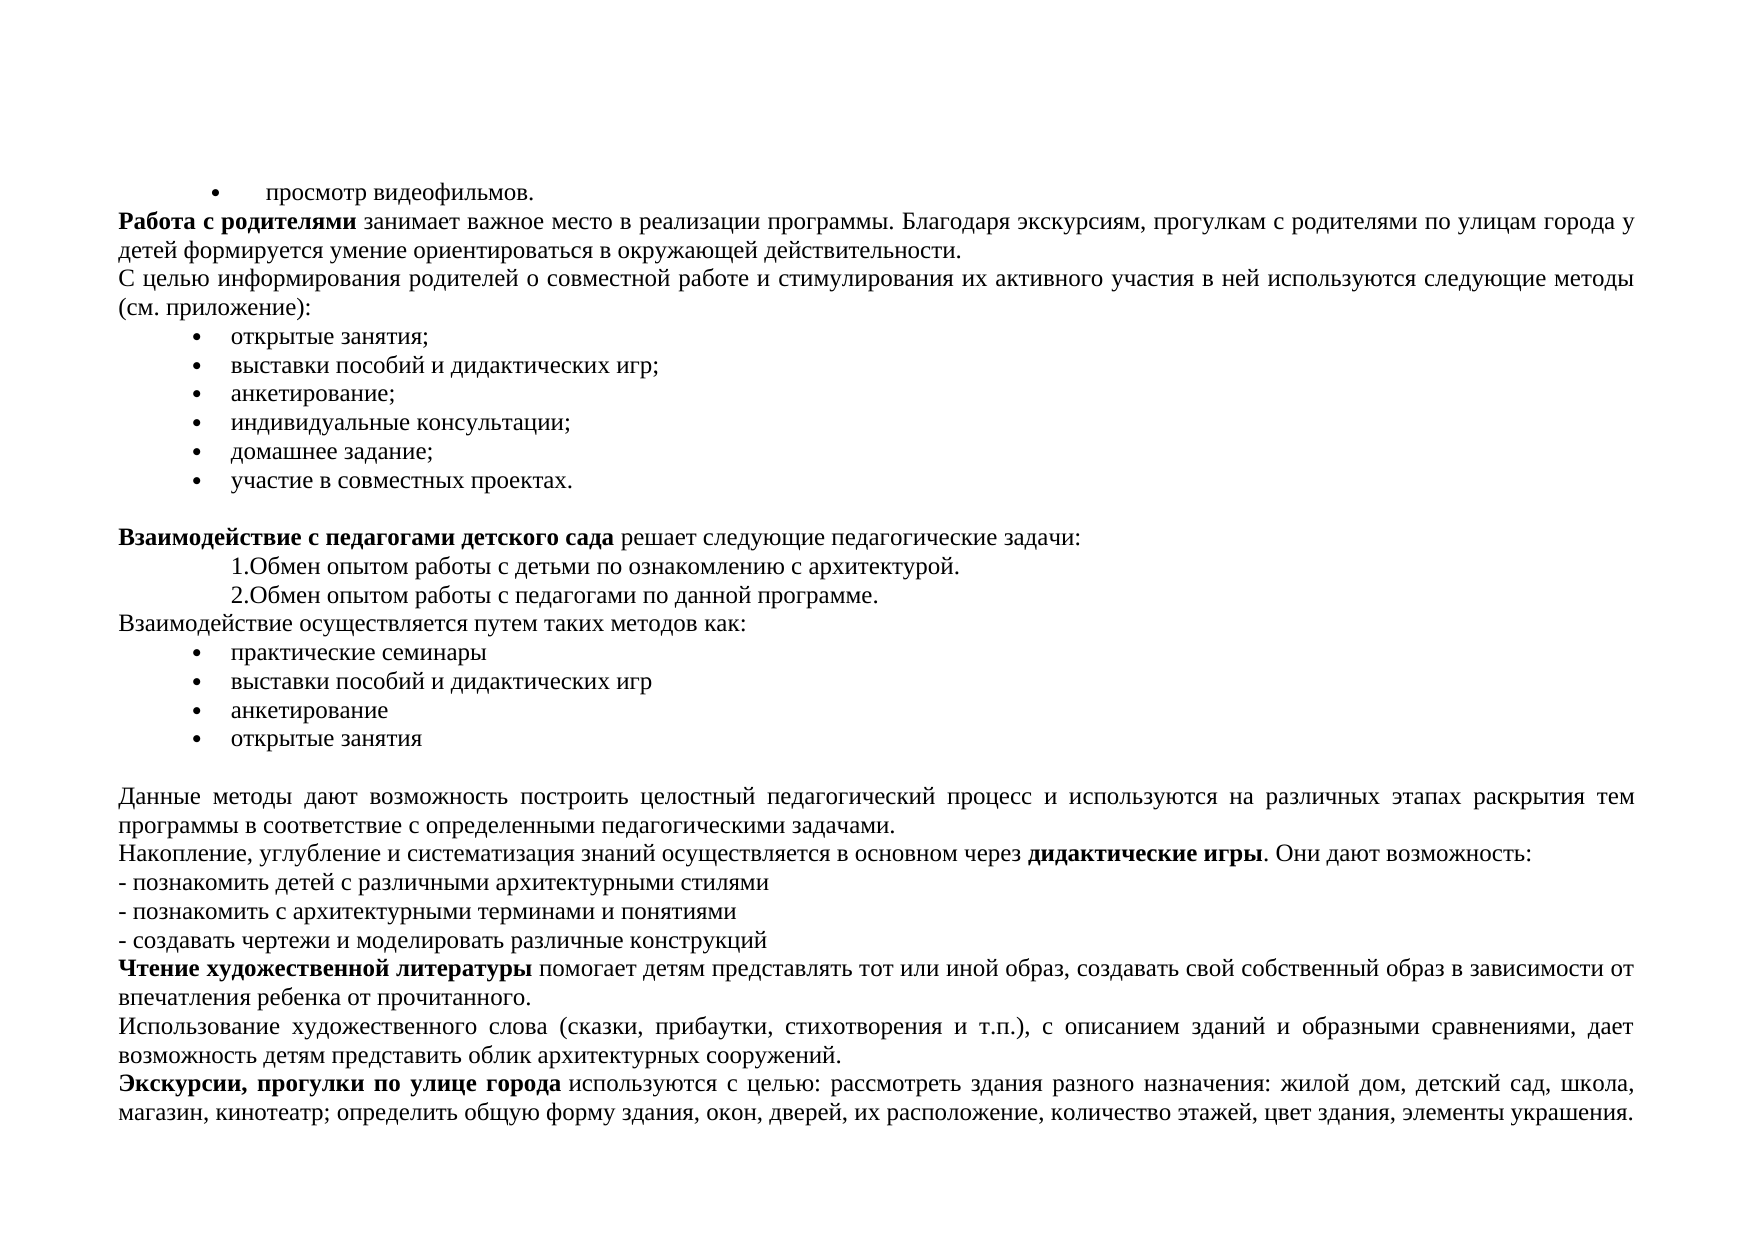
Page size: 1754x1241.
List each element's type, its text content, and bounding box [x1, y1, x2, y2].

list участие в совместных проектах. [193, 465, 1636, 493]
list анкетирование [193, 695, 1636, 723]
text - создавать чертежи и моделировать различные конструкций [118, 925, 1636, 953]
list анкетирование; [193, 378, 1636, 407]
text - познакомить детей с различными архитектурными стилями [118, 867, 1636, 896]
list выставки пособий и дидактических игр [193, 666, 1636, 695]
list практические семинары [193, 637, 1636, 666]
text Экскурсии, прогулки по улице города используются с целью: рассмотреть здания разного назначения: жилой дом, детский сад, школа, магазин, кинотеатр; определить общую форму здания, окон, дверей, их расположение, количество этажей, цвет здания, элементы украшения. [118, 1068, 1636, 1126]
list открытые занятия; [193, 321, 1636, 350]
list выставки пособий и дидактических игр; [193, 350, 1636, 378]
text Взаимодействие осуществляется путем таких методов как: [118, 608, 1636, 637]
list домашнее задание; [193, 436, 1636, 465]
text Накопление, углубление и систематизация знаний осуществляется в основном через дидактические игры. Они дают возможность: [118, 838, 1636, 867]
text - познакомить с архитектурными терминами и понятиями [118, 896, 1636, 925]
text Данные методы дают возможность построить целостный педагогический процесс и используются на различных этапах раскрытия тем программы в соответствие с определенными педагогическими задачами. [118, 781, 1636, 838]
list просмотр видеофильмов. [118, 177, 1636, 206]
text Взаимодействие с педагогами детского сада решает следующие педагогические задачи: [118, 522, 1636, 551]
text 1.Обмен опытом работы с детьми по ознакомлению с архитектурой. [231, 551, 1636, 580]
list индивидуальные консультации; [193, 407, 1636, 436]
text Использование художественного слова (сказки, прибаутки, стихотворения и т.п.), с описанием зданий и образными сравнениями, дает возможность детям представить облик архитектурных сооружений. [118, 1011, 1636, 1068]
text Чтение художественной литературы помогает детям представлять тот или иной образ, создавать свой собственный образ в зависимости от впечатления ребенка от прочитанного. [118, 953, 1636, 1011]
list открытые занятия [193, 723, 1636, 752]
text Работа с родителями занимает важное место в реализации программы. Благодаря экскурсиям, прогулкам с родителями по улицам города у детей формируется умение ориентироваться в окружающей действительности. [118, 206, 1636, 263]
list 2.Обмен опытом работы с педагогами по данной программе. [193, 580, 1636, 608]
text С целью информирования родителей о совместной работе и стимулирования их активного участия в ней используются следующие методы (см. приложение): [118, 263, 1636, 321]
